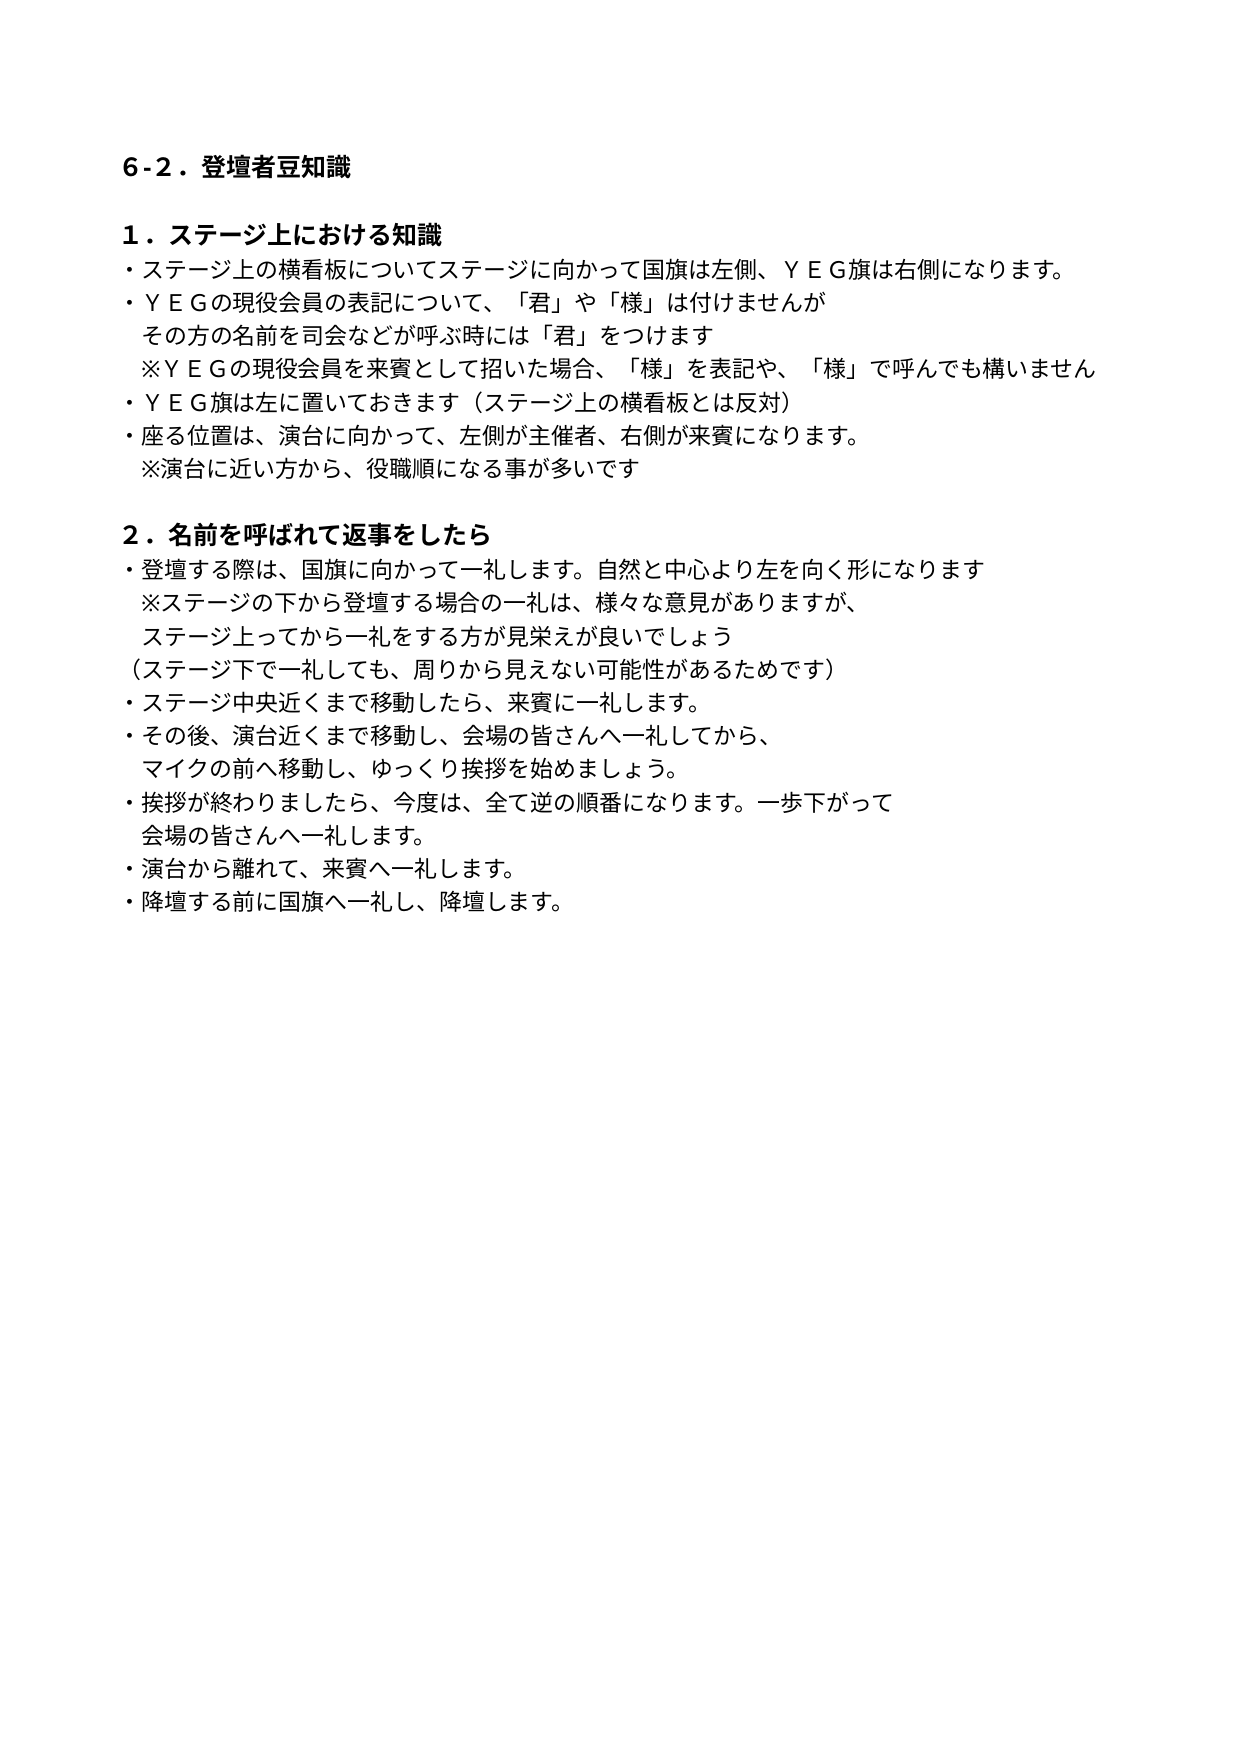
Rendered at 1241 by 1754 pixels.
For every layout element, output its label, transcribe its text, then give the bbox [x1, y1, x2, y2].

text ６-２．登壇者豆知識 [118, 148, 1122, 184]
text ・その後、演台近くまで移動し、会場の皆さんへ一礼してから、 [118, 718, 1122, 751]
text その方の名前を司会などが呼ぶ時には「君」をつけます [118, 318, 1122, 351]
text ・ステージ中央近くまで移動したら、来賓に一礼します。 [118, 685, 1122, 718]
text ・座る位置は、演台に向かって、左側が主催者、右側が来賓になります。 [118, 418, 1122, 451]
text ・ステージ上の横看板についてステージに向かって国旗は左側、ＹＥＧ旗は右側になります。 [118, 251, 1122, 285]
text （ステージ下で一礼しても、周りから見えない可能性があるためです） [118, 652, 1122, 685]
text ※ステージの下から登壇する場合の一礼は、様々な意見がありますが、 [118, 585, 1122, 618]
text マイクの前へ移動し、ゆっくり挨拶を始めましょう。 [118, 751, 1122, 784]
text １．ステージ上における知識 [118, 215, 1122, 251]
text ・演台から離れて、来賓へ一礼します。 [118, 851, 1122, 884]
text ・挨拶が終わりましたら、今度は、全て逆の順番になります。一歩下がって [118, 784, 1122, 818]
text ステージ上ってから一礼をする方が見栄えが良いでしょう [118, 618, 1122, 652]
text ・降壇する前に国旗へ一礼し、降壇します。 [118, 884, 1122, 917]
text 会場の皆さんへ一礼します。 [118, 818, 1122, 851]
text ※演台に近い方から、役職順になる事が多いです [118, 451, 1122, 484]
text ・ＹＥＧの現役会員の表記について、「君」や「様」は付けませんが [118, 285, 1122, 318]
text ・登壇する際は、国旗に向かって一礼します。自然と中心より左を向く形になります [118, 552, 1122, 585]
text ※ＹＥＧの現役会員を来賓として招いた場合、「様」を表記や、「様」で呼んでも構いません [118, 351, 1122, 384]
text ２．名前を呼ばれて返事をしたら [118, 516, 1122, 552]
text ・ＹＥＧ旗は左に置いておきます（ステージ上の横看板とは反対） [118, 384, 1122, 418]
